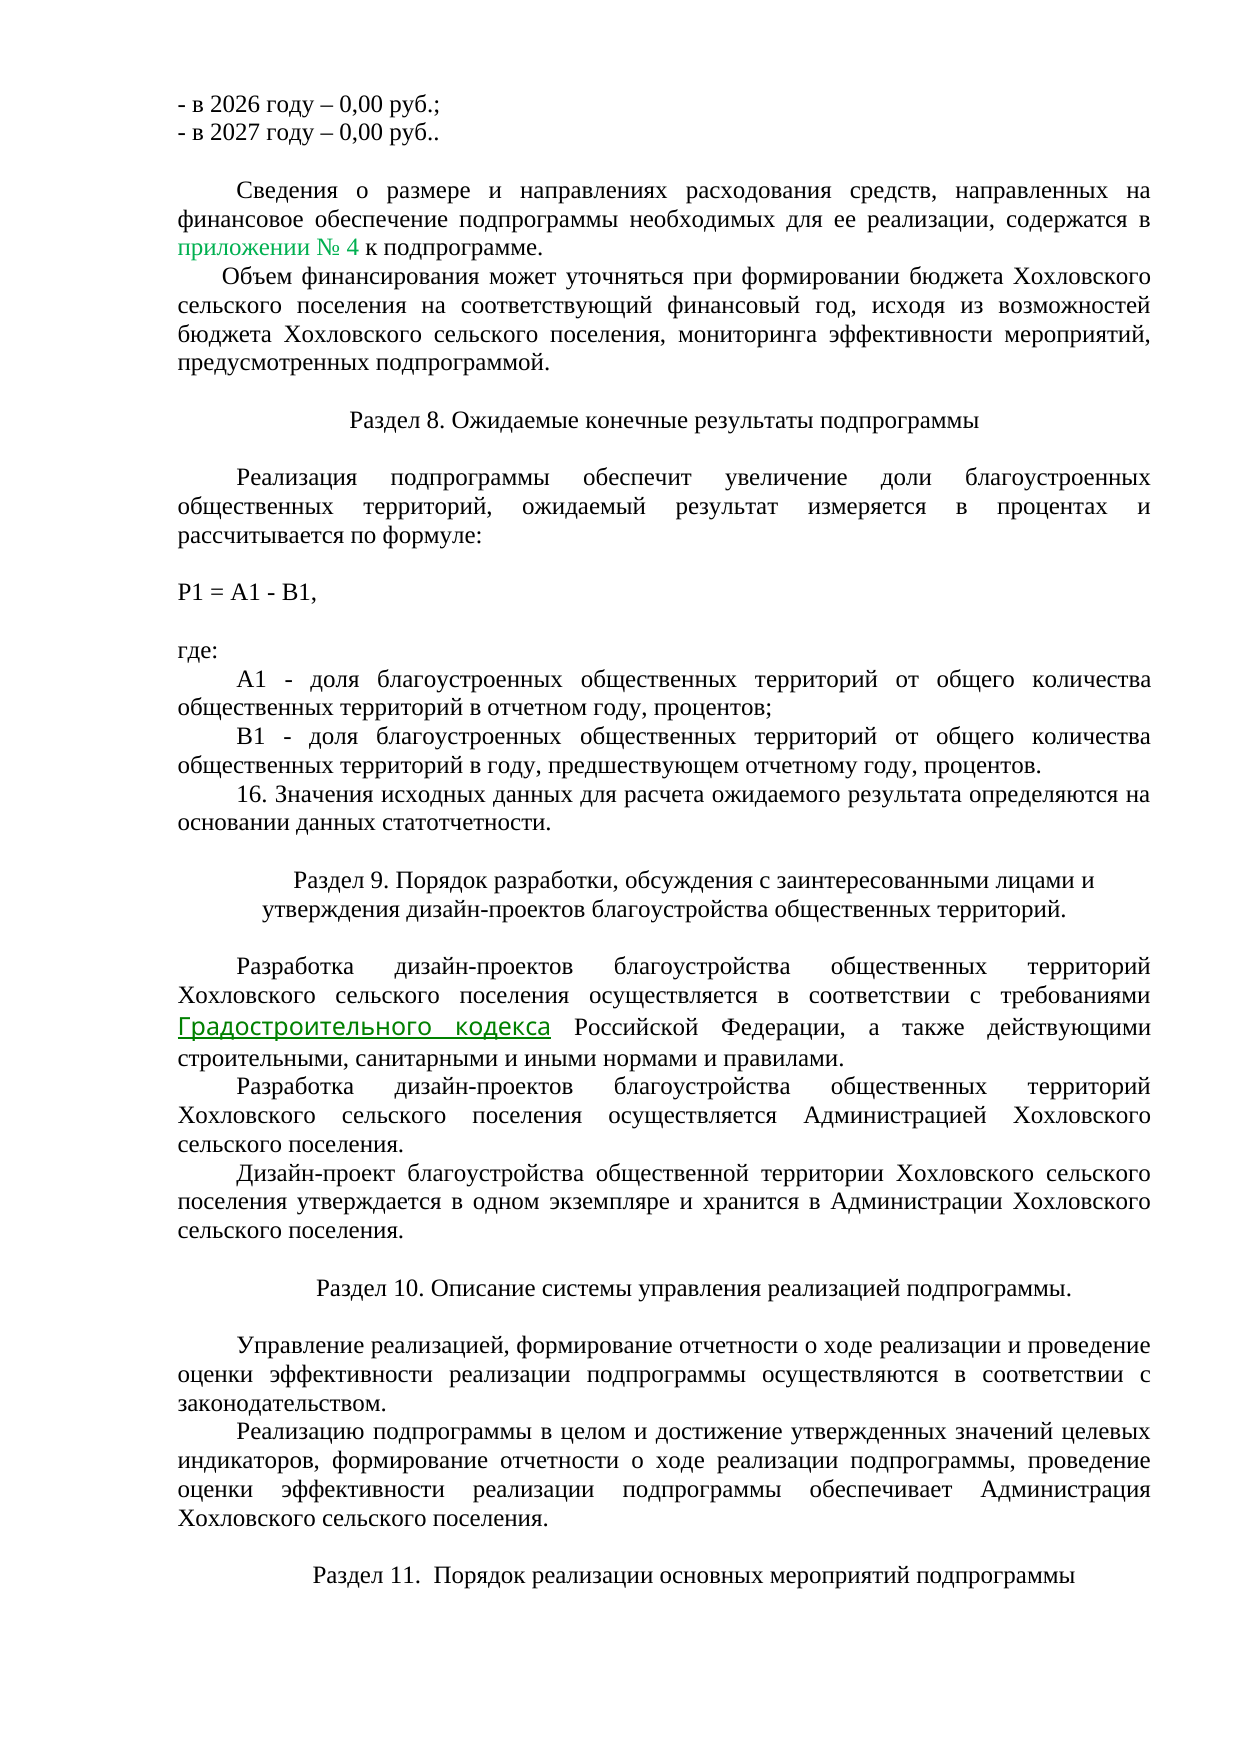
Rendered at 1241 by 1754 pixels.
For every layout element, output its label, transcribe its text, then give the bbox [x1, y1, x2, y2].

text Разработка дизайн-проектов благоустройства общественных территорий Хохловского сельского поселения осуществляется в соответствии с требованиями Градостроительного кодекса Российской Федерации, а также действующими строительными, санитарными и иными нормами и правилами. [177, 951, 1152, 1071]
text Раздел 10. Описание системы управления реализацией подпрограммы. [177, 1273, 1152, 1301]
text Дизайн-проект благоустройства общественной территории Хохловского сельского поселения утверждается в одном экземпляре и хранится в Администрации Хохловского сельского поселения. [177, 1158, 1152, 1244]
text Разработка дизайн-проектов благоустройства общественных территорий Хохловского сельского поселения осуществляется Администрацией Хохловского сельского поселения. [177, 1071, 1152, 1158]
text Раздел 8. Ожидаемые конечные результаты подпрограммы [177, 405, 1152, 434]
text - в 2027 году – 0,00 руб.. [177, 117, 1152, 146]
text В1 - доля благоустроенных общественных территорий от общего количества общественных территорий в году, предшествующем отчетному году, процентов. [177, 721, 1152, 779]
text Управление реализацией, формирование отчетности о ходе реализации и проведение оценки эффективности реализации подпрограммы осуществляются в соответствии с законодательством. [177, 1330, 1152, 1416]
text А1 - доля благоустроенных общественных территорий от общего количества общественных территорий в отчетном году, процентов; [177, 664, 1152, 721]
text Сведения о размере и направлениях расходования средств, направленных на финансовое обеспечение подпрограммы необходимых для ее реализации, содержатся в приложении № 4 к подпрограмме. [177, 175, 1152, 261]
text P1 = А1 - В1, [177, 577, 1152, 606]
text где: [177, 635, 1152, 664]
text Раздел 9. Порядок разработки, обсуждения с заинтересованными лицами и утверждения дизайн-проектов благоустройства общественных территорий. [177, 865, 1152, 922]
text Раздел 11. Порядок реализации основных мероприятий подпрограммы [177, 1560, 1152, 1589]
text Реализация подпрограммы обеспечит увеличение доли благоустроенных общественных территорий, ожидаемый результат измеряется в процентах и рассчитывается по формуле: [177, 462, 1152, 549]
text 16. Значения исходных данных для расчета ожидаемого результата определяются на основании данных статотчетности. [177, 779, 1152, 836]
text - в 2026 году – 0,00 руб.; [177, 89, 1152, 117]
text Реализацию подпрограммы в целом и достижение утвержденных значений целевых индикаторов, формирование отчетности о ходе реализации подпрограммы, проведение оценки эффективности реализации подпрограммы обеспечивает Администрация Хохловского сельского поселения. [177, 1416, 1152, 1531]
text Объем финансирования может уточняться при формировании бюджета Хохловского сельского поселения на соответствующий финансовый год, исходя из возможностей бюджета Хохловского сельского поселения, мониторинга эффективности мероприятий, предусмотренных подпрограммой. [177, 261, 1152, 376]
